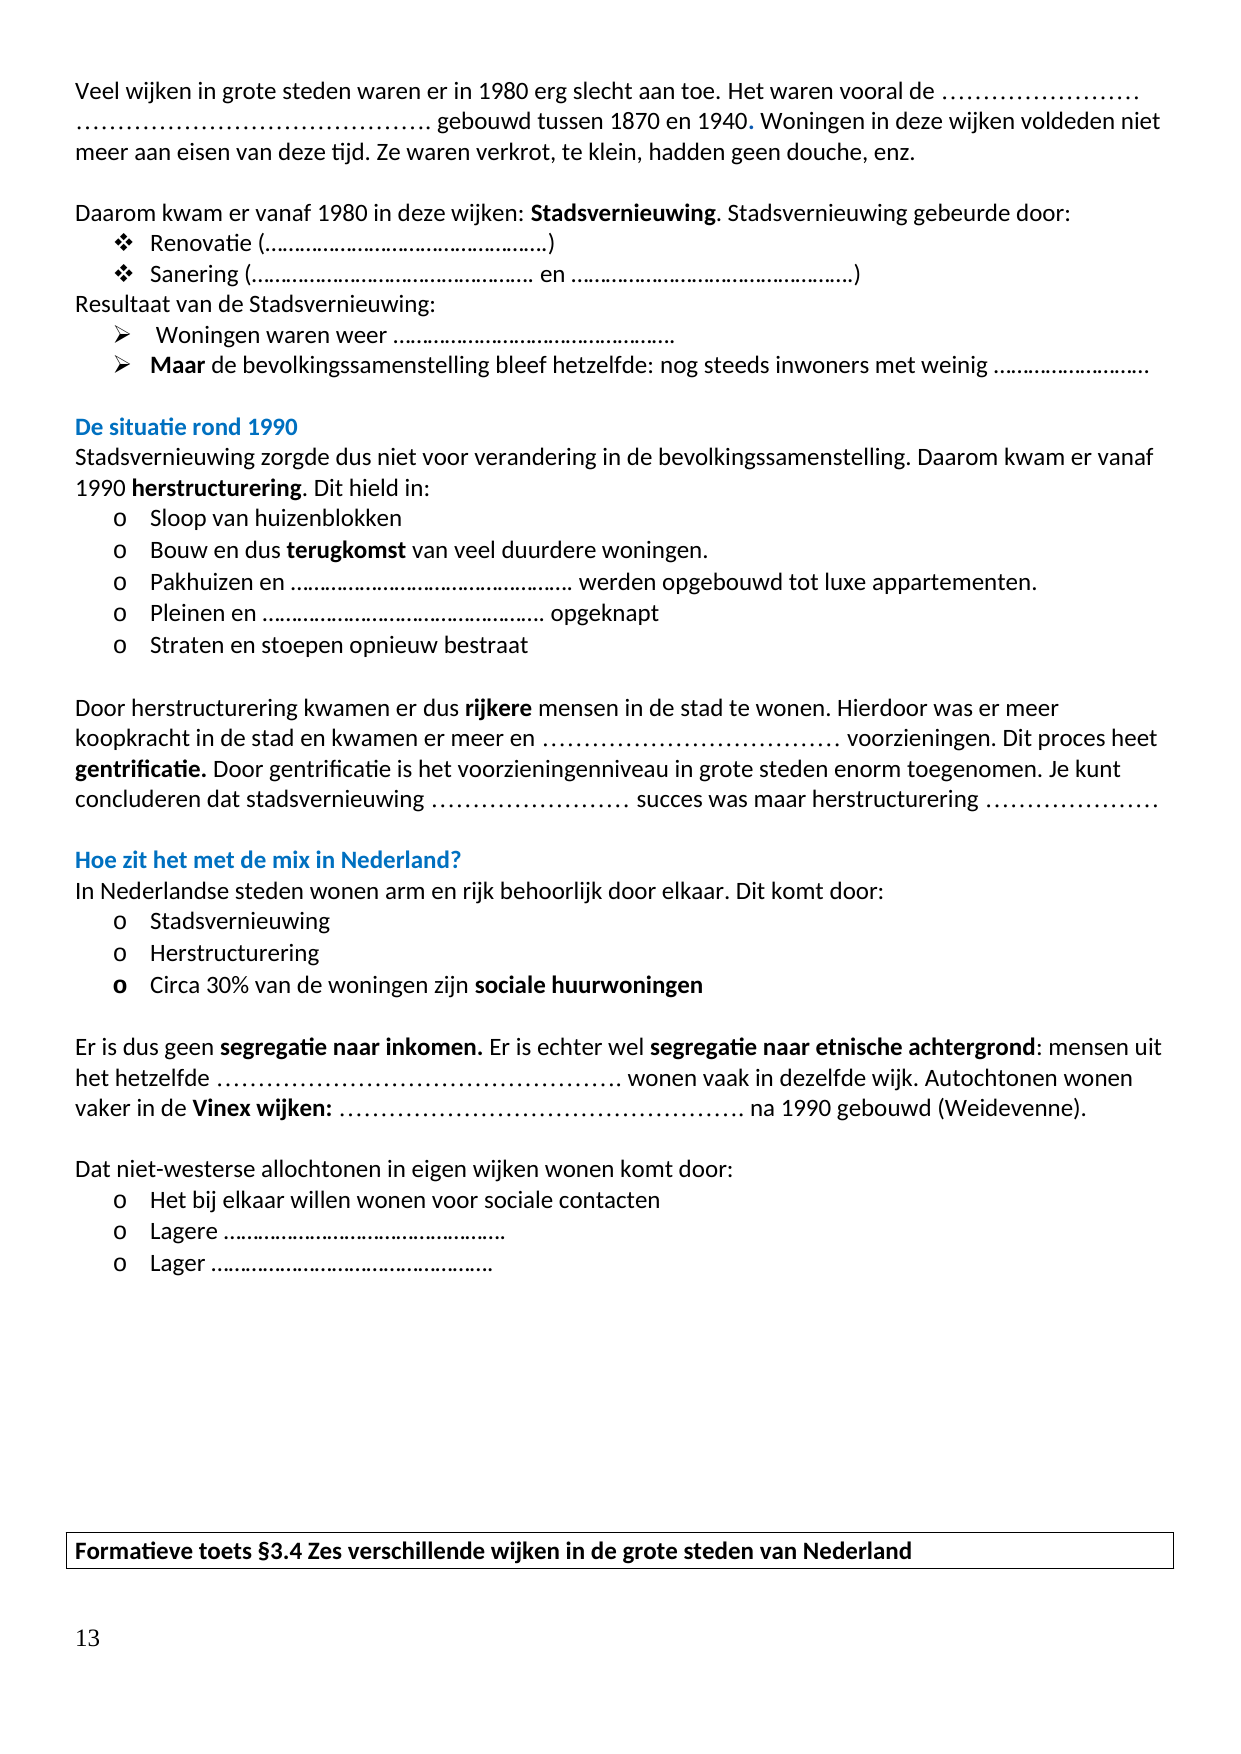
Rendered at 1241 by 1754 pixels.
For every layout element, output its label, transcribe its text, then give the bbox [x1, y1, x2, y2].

list Maar de bevolkingssamenstelling bleef hetzelfde: nog steeds inwoners met weinig ……………………… [112, 350, 1165, 380]
text Door herstructurering kwamen er dus rijkere mensen in de stad te wonen. Hierdoor was er meer koopkracht in de stad en kwamen er meer en ……………………………… voorzieningen. Dit proces heet gentrificatie. Door gentrificatie is het voorzieningenniveau in grote steden enorm toegenomen. Je kunt concluderen dat stadsvernieuwing …………………… succes was maar herstructurering ………………… [75, 692, 1165, 814]
text Daarom kwam er vanaf 1980 in deze wijken: Stadsvernieuwing. Stadsvernieuwing gebeurde door: [75, 197, 1165, 228]
list Circa 30% van de woningen zijn sociale huurwoningen [112, 969, 1165, 1001]
list Herstructurering [112, 937, 1165, 969]
list Sanering (…………………………………………. en ………………………………………….) [112, 258, 1165, 289]
list Straten en stoepen opnieuw bestraat [112, 629, 1165, 661]
list Het bij elkaar willen wonen voor sociale contacten [112, 1184, 1165, 1216]
text Er is dus geen segregatie naar inkomen. Er is echter wel segregatie naar etnische achtergrond: mensen uit het hetzelfde …………………………………………. wonen vaak in dezelfde wijk. Autochtonen wonen vaker in de Vinex wijken: …………………………………………. na 1990 gebouwd (Weidevenne). [75, 1031, 1165, 1123]
text Hoe zit het met de mix in Nederland? In Nederlandse steden wonen arm en rijk behoorlijk door elkaar. Dit komt door: [75, 844, 1165, 905]
list Stadsvernieuwing [112, 905, 1165, 937]
list Lager …………………………………………. [112, 1247, 1165, 1279]
text De situatie rond 1990 [75, 411, 1165, 441]
text Stadsvernieuwing zorgde dus niet voor verandering in de bevolkingssamenstelling. Daarom kwam er vanaf 1990 herstructurering. Dit hield in: [75, 441, 1165, 502]
list Pleinen en …………………………………………. opgeknapt [112, 598, 1165, 629]
list Woningen waren weer …………………………………………. [112, 319, 1165, 350]
text Dat niet-westerse allochtonen in eigen wijken wonen komt door: [75, 1153, 1165, 1184]
text Formatieve toets §3.4 Zes verschillende wijken in de grote steden van Nederland [67, 1533, 1173, 1568]
list Renovatie (………………………………………….) [112, 228, 1165, 258]
text Resultaat van de Stadsvernieuwing: [75, 289, 1165, 319]
list Lagere …………………………………………. [112, 1216, 1165, 1247]
list Bouw en dus terugkomst van veel duurdere woningen. [112, 534, 1165, 566]
text Veel wijken in grote steden waren er in 1980 erg slecht aan toe. Het waren vooral de …………………… ……………………………………. gebouwd tussen 1870 en 1940. Woningen in deze wijken voldeden niet meer aan eisen van deze tijd. Ze waren verkrot, te klein, hadden geen douche, enz. [75, 75, 1165, 167]
list Pakhuizen en …………………………………………. werden opgebouwd tot luxe appartementen. [112, 566, 1165, 598]
list Sloop van huizenblokken [112, 502, 1165, 534]
